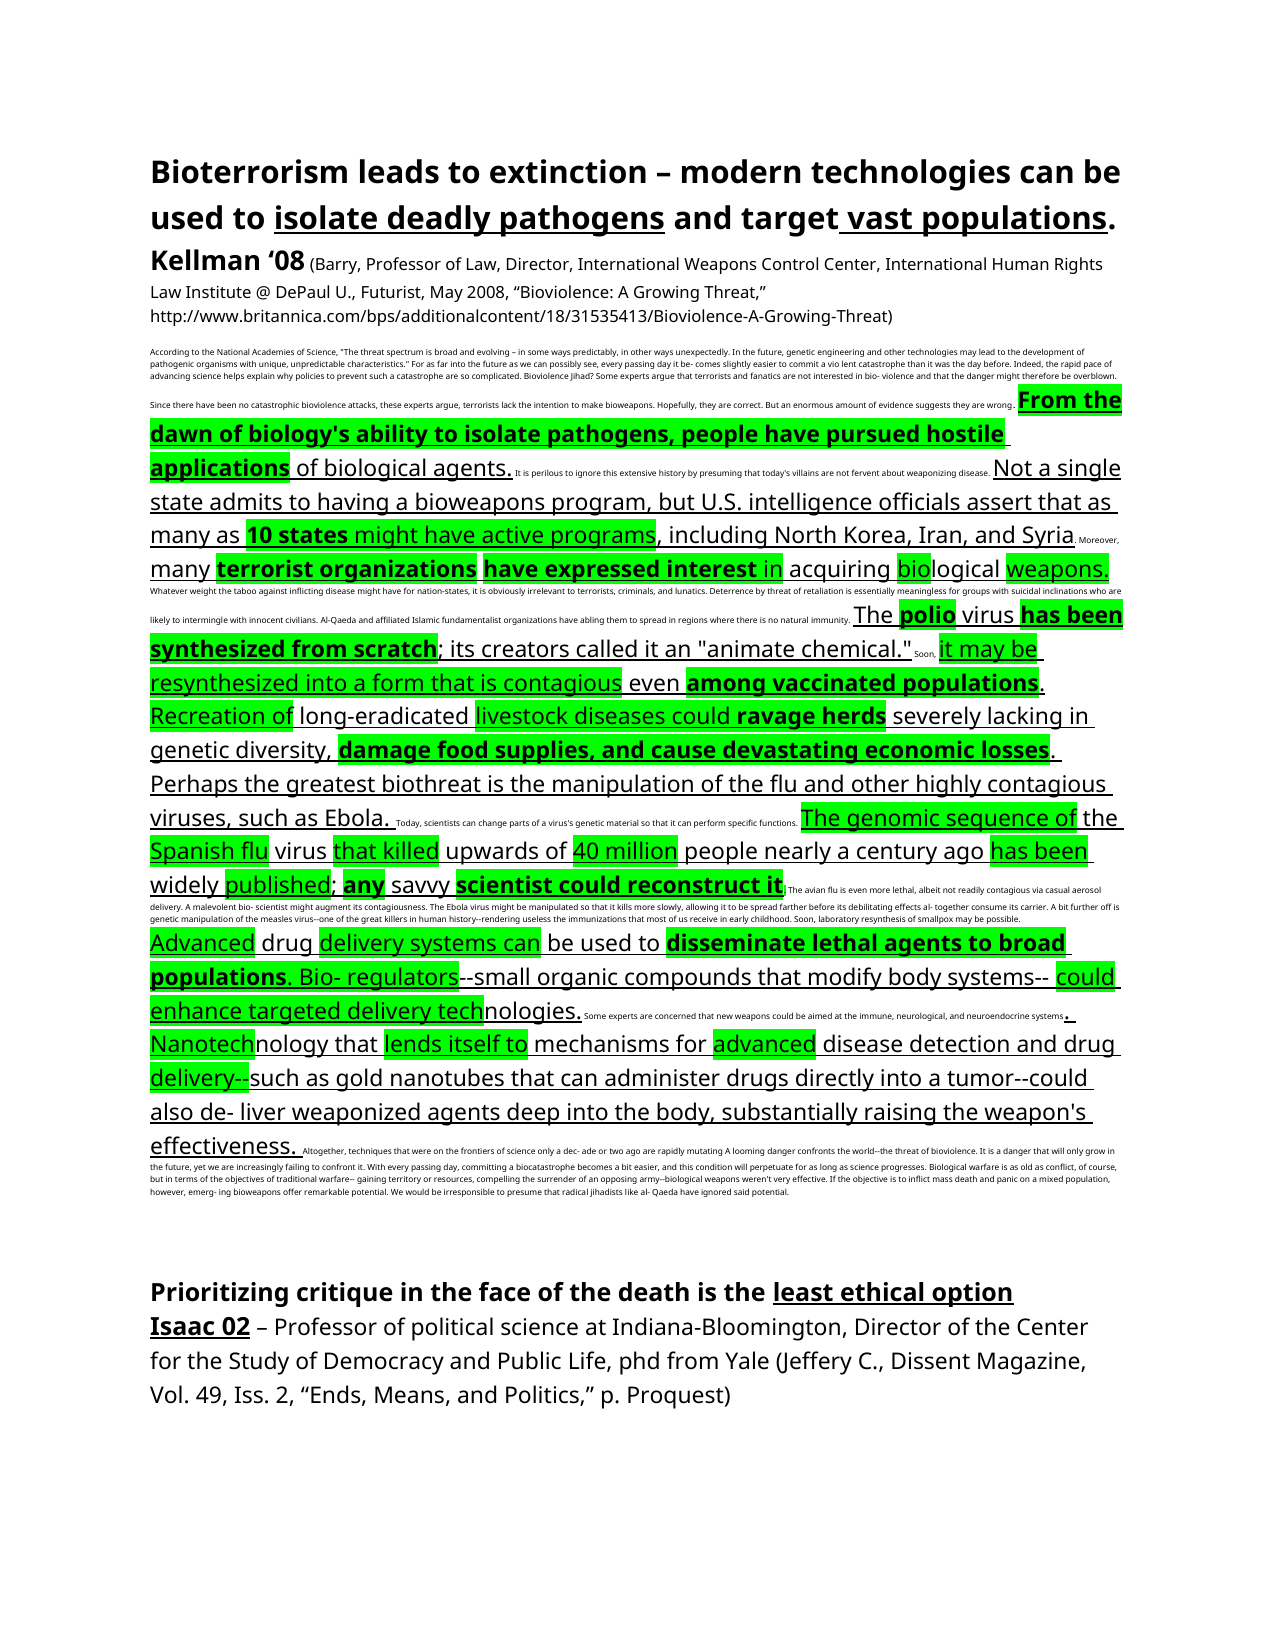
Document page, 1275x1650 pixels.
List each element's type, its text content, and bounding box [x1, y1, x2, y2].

text Prioritizing critique in the face of the death is the least ethical option [150, 1274, 1125, 1308]
subtitle Bioterrorism leads to extinction – modern technologies can be used to isolate deadly pathogens and target vast populations. [150, 150, 1125, 238]
text Isaac 02 – Professor of political science at Indiana-Bloomington, Director of the Center for the Study of Democracy and Public Life, phd from Yale (Jeffery C., Dissent Magazine, Vol. 49, Iss. 2, “Ends, Means, and Politics,” p. Proquest) [150, 1308, 1125, 1410]
text According to the National Academies of Science, "The threat spectrum is broad and evolving – in some ways predictably, in other ways unexpectedly. In the future, genetic engineering and other technologies may lead to the development of pathogenic organisms with unique, unpredictable characteristics." For as far into the future as we can possibly see, every passing day it be- comes slightly easier to commit a vio lent catastrophe than it was the day before. Indeed, the rapid pace of advancing science helps explain why policies to prevent such a catastrophe are so complicated. Bioviolence Jihad? Some experts argue that terrorists and fanatics are not interested in bio- violence and that the danger might therefore be overblown. Since there have been no catastrophic bioviolence attacks, these experts argue, terrorists lack the intention to make bioweapons. Hopefully, they are correct. But an enormous amount of evidence suggests they are wrong. From the dawn of biology's ability to isolate pathogens, people have pursued hostile applications of biological agents. It is perilous to ignore this extensive history by presuming that today's villains are not fervent about weaponizing disease. Not a single state admits to having a bioweapons program, but U.S. intelligence officials assert that as many as 10 states might have active programs, including North Korea, Iran, and Syria. Moreover, many terrorist organizations have expressed interest in acquiring biological weapons. Whatever weight the taboo against inflicting disease might have for nation-states, it is obviously irrelevant to terrorists, criminals, and lunatics. Deterrence by threat of retaliation is essentially meaningless for groups with suicidal inclinations who are likely to intermingle with innocent civilians. Al-Qaeda and affiliated Islamic fundamentalist organizations have abling them to spread in regions where there is no natural immunity. The polio virus has been synthesized from scratch; its creators called it an "animate chemical." Soon, it may be resynthesized into a form that is contagious even among vaccinated populations. Recreation of long-eradicated livestock diseases could ravage herds severely lacking in genetic diversity, damage food supplies, and cause devastating economic losses. Perhaps the greatest biothreat is the manipulation of the flu and other highly contagious viruses, such as Ebola. Today, scientists can change parts of a virus's genetic material so that it can perform specific functions. The genomic sequence of the Spanish flu virus that killed upwards of 40 million people nearly a century ago has been widely published; any savvy scientist could reconstruct it. The avian flu is even more lethal, albeit not readily contagious via casual aerosol delivery. A malevolent bio- scientist might augment its contagiousness. The Ebola virus might be manipulated so that it kills more slowly, allowing it to be spread farther before its debilitating effects al- together consume its carrier. A bit further off is genetic manipulation of the measles virus--one of the great killers in human history--rendering useless the immunizations that most of us receive in early childhood. Soon, laboratory resynthesis of smallpox may be possible. Advanced drug delivery systems can be used to disseminate lethal agents to broad populations. Bio- regulators--small organic compounds that modify body systems-- could enhance targeted delivery technologies. Some experts are concerned that new weapons could be aimed at the immune, neurological, and neuroendocrine systems. Nanotechnology that lends itself to mechanisms for advanced disease detection and drug delivery--such as gold nanotubes that can administer drugs directly into a tumor--could also de- liver weaponized agents deep into the body, substantially raising the weapon's effectiveness. Altogether, techniques that were on the frontiers of science only a dec- ade or two ago are rapidly mutating A looming danger confronts the world--the threat of bioviolence. It is a danger that will only grow in the future, yet we are increasingly failing to confront it. With every passing day, committing a biocatastrophe becomes a bit easier, and this condition will perpetuate for as long as science progresses. Biological warfare is as old as conflict, of course, but in terms of the objectives of traditional warfare-- gaining territory or resources, compelling the surrender of an opposing army--biological weapons weren't very effective. If the objective is to inflict mass death and panic on a mixed population, however, emerg- ing bioweapons offer remarkable potential. We would be irresponsible to presume that radical jihadists like al- Qaeda have ignored said potential. [150, 346, 1125, 1197]
text Kellman ‘08 (Barry, Professor of Law, Director, International Weapons Control Center, International Human Rights Law Institute @ DePaul U., Futurist, May 2008, “Bioviolence: A Growing Threat,” http://www.britannica.com/bps/additionalcontent/18/31535413/Bioviolence-A-Growing-Threat) [150, 242, 1125, 328]
